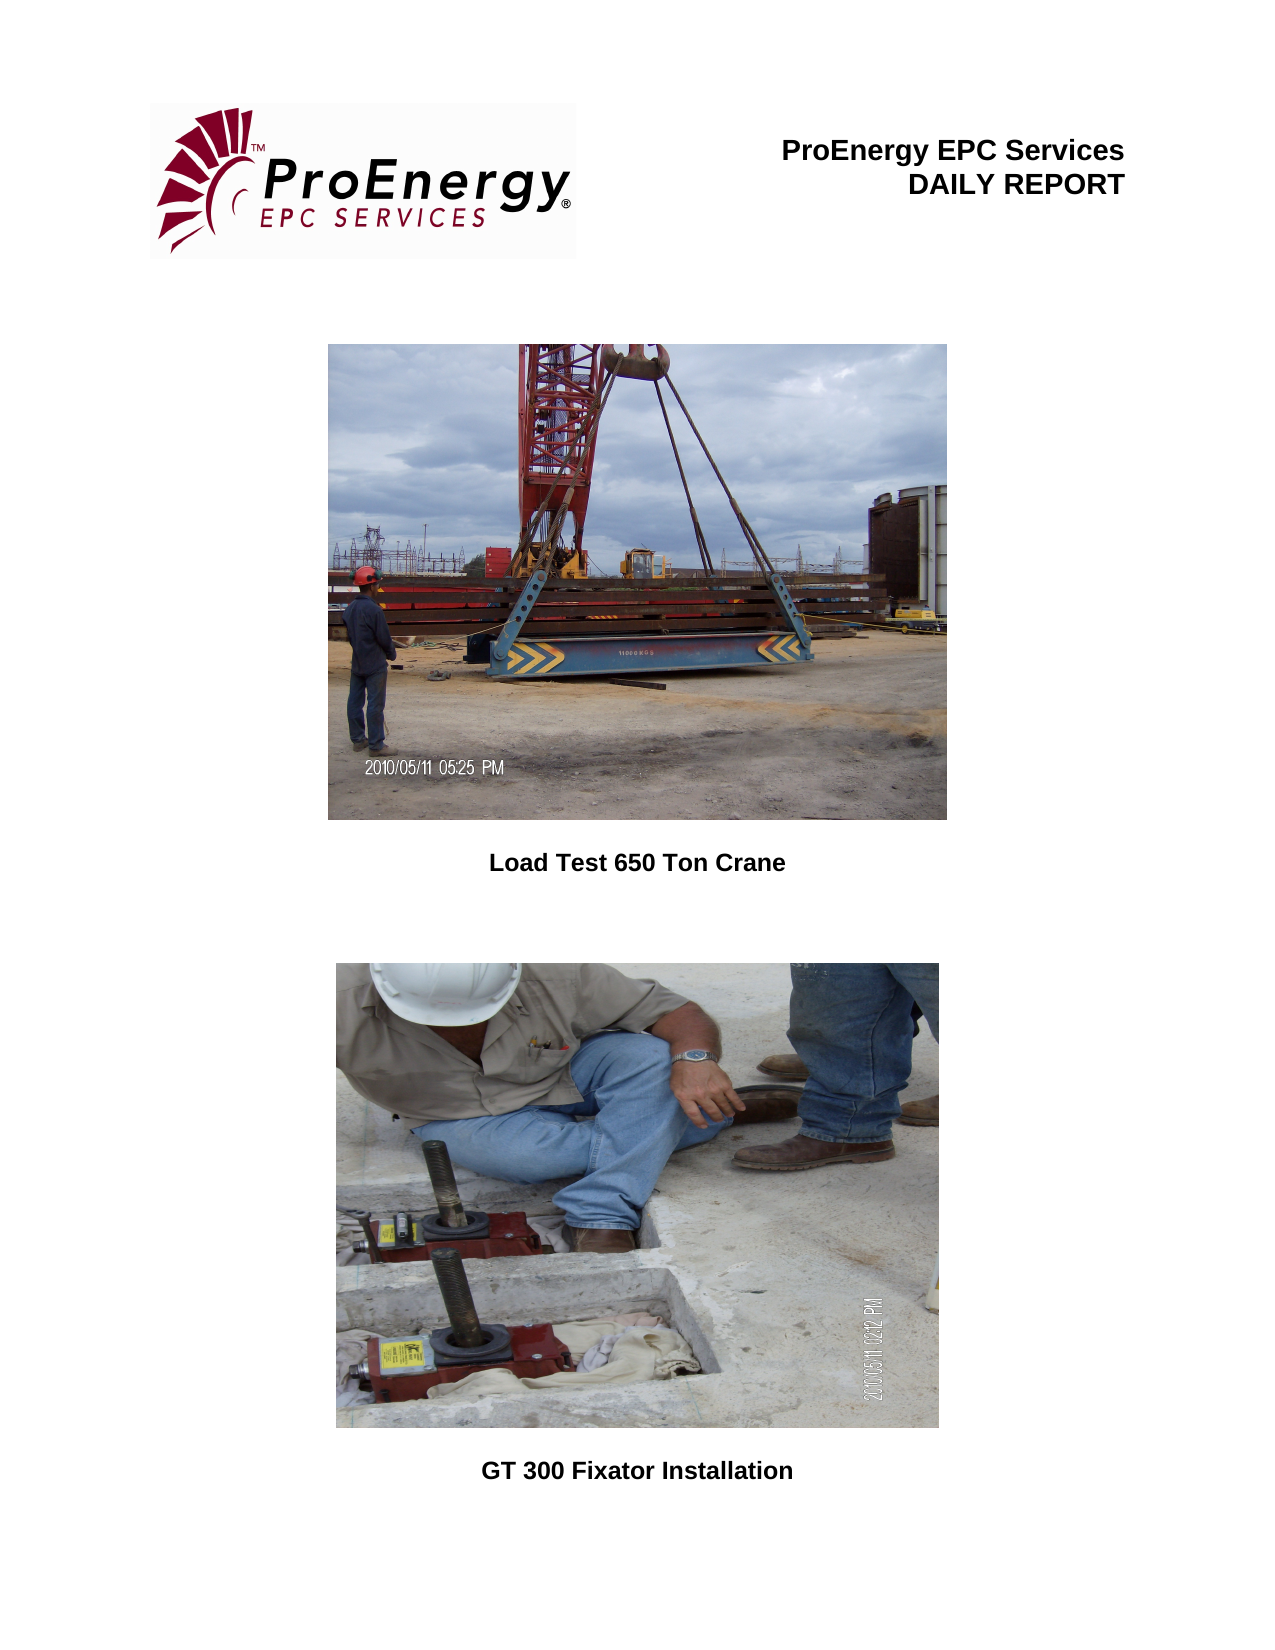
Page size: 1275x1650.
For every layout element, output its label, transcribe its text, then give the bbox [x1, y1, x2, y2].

picture [150, 103, 577, 259]
picture [328, 344, 947, 820]
picture [336, 963, 939, 1428]
text GT 300 Fixator Installation [150, 1456, 1125, 1485]
text Load Test 650 Ton Crane [150, 848, 1125, 877]
